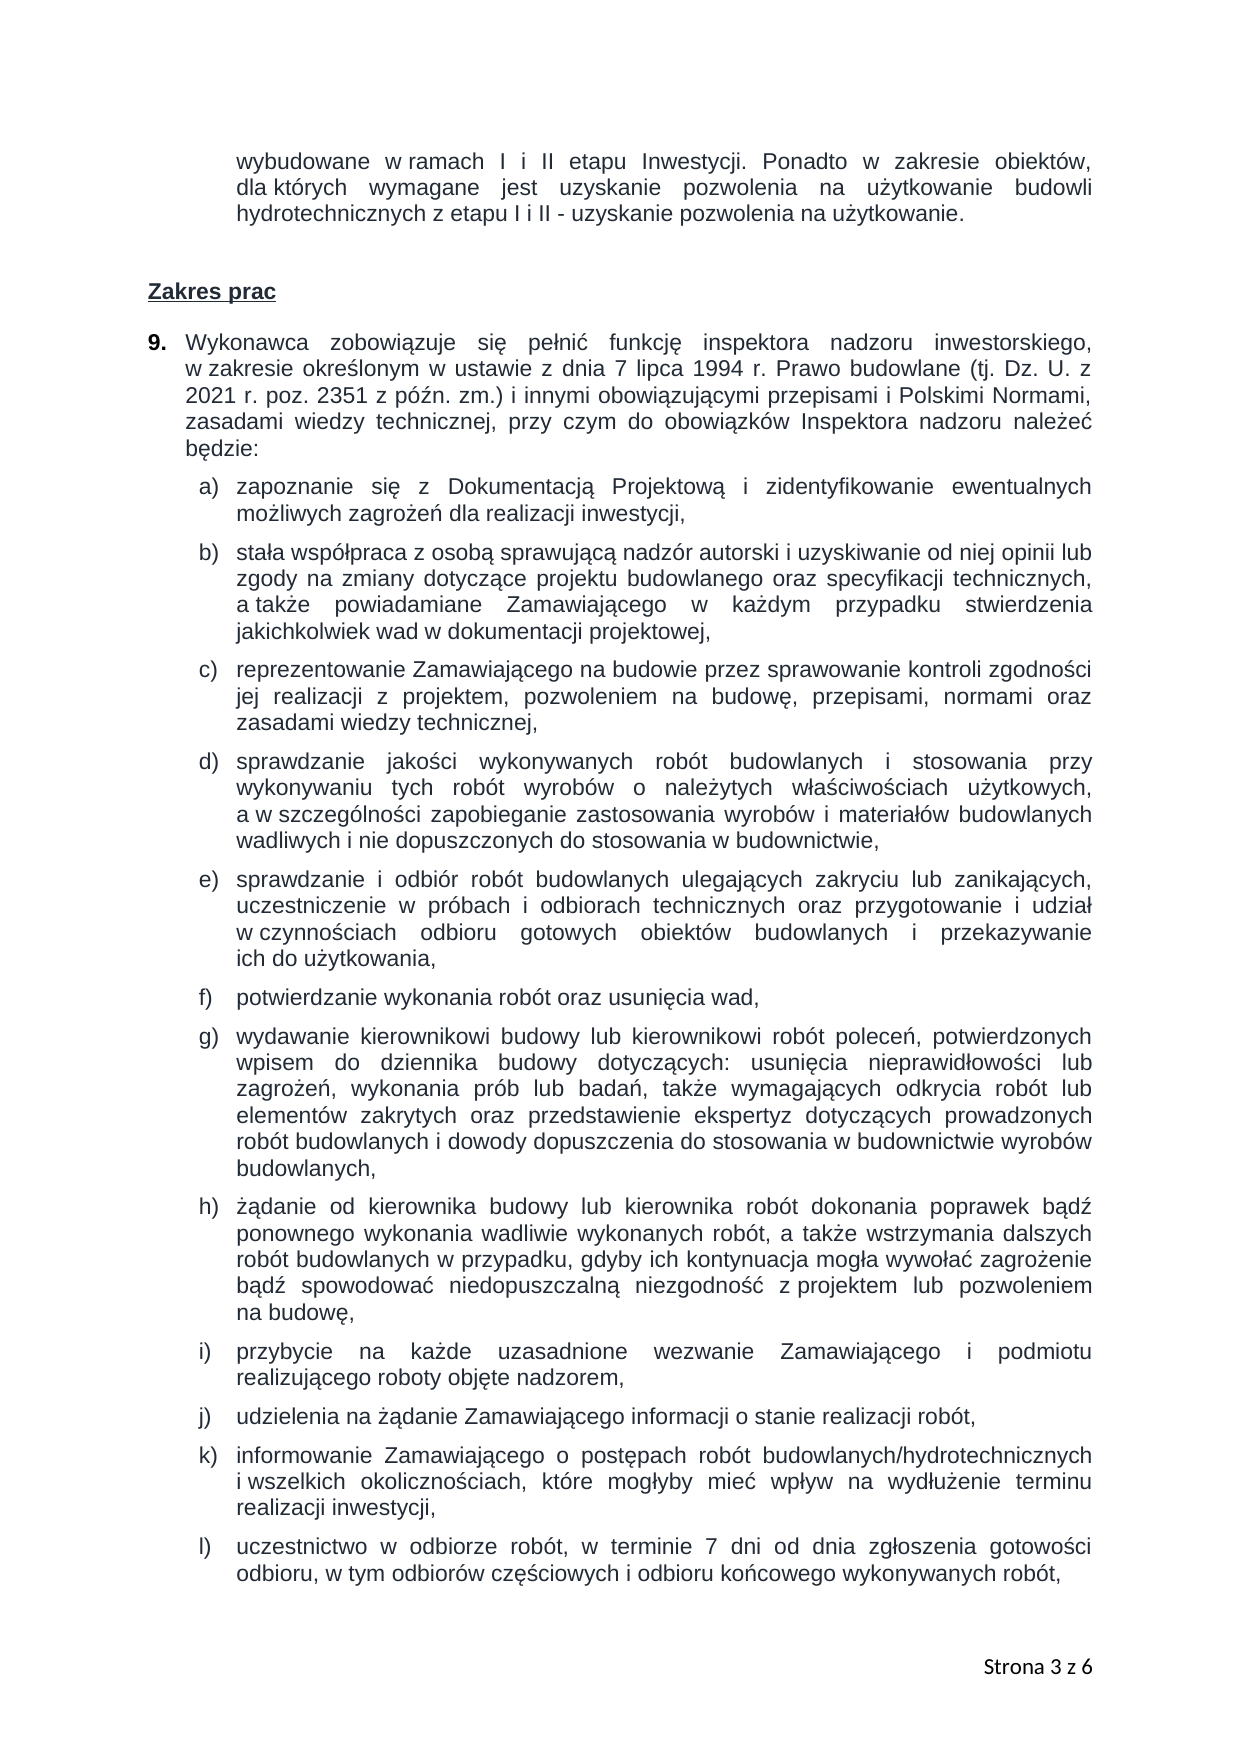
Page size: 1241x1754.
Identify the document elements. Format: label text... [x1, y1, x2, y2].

list potwierdzanie wykonania robót oraz usunięcia wad, [199, 984, 1093, 1010]
list sprawdzanie i odbiór robót budowlanych ulegających zakryciu lub zanikających, uczestniczenie w próbach i odbiorach technicznych oraz przygotowanie i udział w czynnościach odbioru gotowych obiektów budowlanych i przekazywanie ich do użytkowania, [199, 866, 1093, 971]
text Zakres prac [148, 278, 1093, 304]
list wydawanie kierownikowi budowy lub kierownikowi robót poleceń, potwierdzonych wpisem do dziennika budowy dotyczących: usunięcia nieprawidłowości lub zagrożeń, wykonania prób lub badań, także wymagających odkrycia robót lub elementów zakrytych oraz przedstawienie ekspertyz dotyczących prowadzonych robót budowlanych i dowody dopuszczenia do stosowania w budownictwie wyrobów budowlanych, [199, 1023, 1093, 1181]
list przybycie na każde uzasadnione wezwanie Zamawiającego i podmiotu realizującego roboty objęte nadzorem, [199, 1338, 1093, 1390]
list sprawdzanie jakości wykonywanych robót budowlanych i stosowania przy wykonywaniu tych robót wyrobów o należytych właściwościach użytkowych, a w szczególności zapobieganie zastosowania wyrobów i materiałów budowlanych wadliwych i nie dopuszczonych do stosowania w budownictwie, [199, 748, 1093, 853]
list uczestnictwo w odbiorze robót, w terminie 7 dni od dnia zgłoszenia gotowości odbioru, w tym odbiorów częściowych i odbioru końcowego wykonywanych robót, [199, 1533, 1093, 1586]
list informowanie Zamawiającego o postępach robót budowlanych/hydrotechnicznych i wszelkich okolicznościach, które mogłyby mieć wpływ na wydłużenie terminu realizacji inwestycji, [199, 1442, 1093, 1521]
list żądanie od kierownika budowy lub kierownika robót dokonania poprawek bądź ponownego wykonania wadliwie wykonanych robót, a także wstrzymania dalszych robót budowlanych w przypadku, gdyby ich kontynuacja mogła wywołać zagrożenie bądź spowodować niedopuszczalną niezgodność z projektem lub pozwoleniem na budowę, [199, 1193, 1093, 1325]
list udzielenia na żądanie Zamawiającego informacji o stanie realizacji robót, [199, 1403, 1093, 1429]
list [199, 148, 1093, 227]
list zapoznanie się z Dokumentacją Projektową i zidentyfikowanie ewentualnych możliwych zagrożeń dla realizacji inwestycji, [199, 473, 1093, 526]
list reprezentowanie Zamawiającego na budowie przez sprawowanie kontroli zgodności jej realizacji z projektem, pozwoleniem na budowę, przepisami, normami oraz zasadami wiedzy technicznej, [199, 656, 1093, 736]
list Wykonawca zobowiązuje się pełnić funkcję inspektora nadzoru inwestorskiego, w zakresie określonym w ustawie z dnia 7 lipca 1994 r. Prawo budowlane (tj. Dz. U. z 2021 r. poz. 2351 z późn. zm.) i innymi obowiązującymi przepisami i Polskimi Normami, zasadami wiedzy technicznej, przy czym do obowiązków Inspektora nadzoru należeć będzie: [148, 329, 1093, 461]
list stała współpraca z osobą sprawującą nadzór autorski i uzyskiwanie od niej opinii lub zgody na zmiany dotyczące projektu budowlanego oraz specyfikacji technicznych, a także powiadamiane Zamawiającego w każdym przypadku stwierdzenia jakichkolwiek wad w dokumentacji projektowej, [199, 538, 1093, 644]
